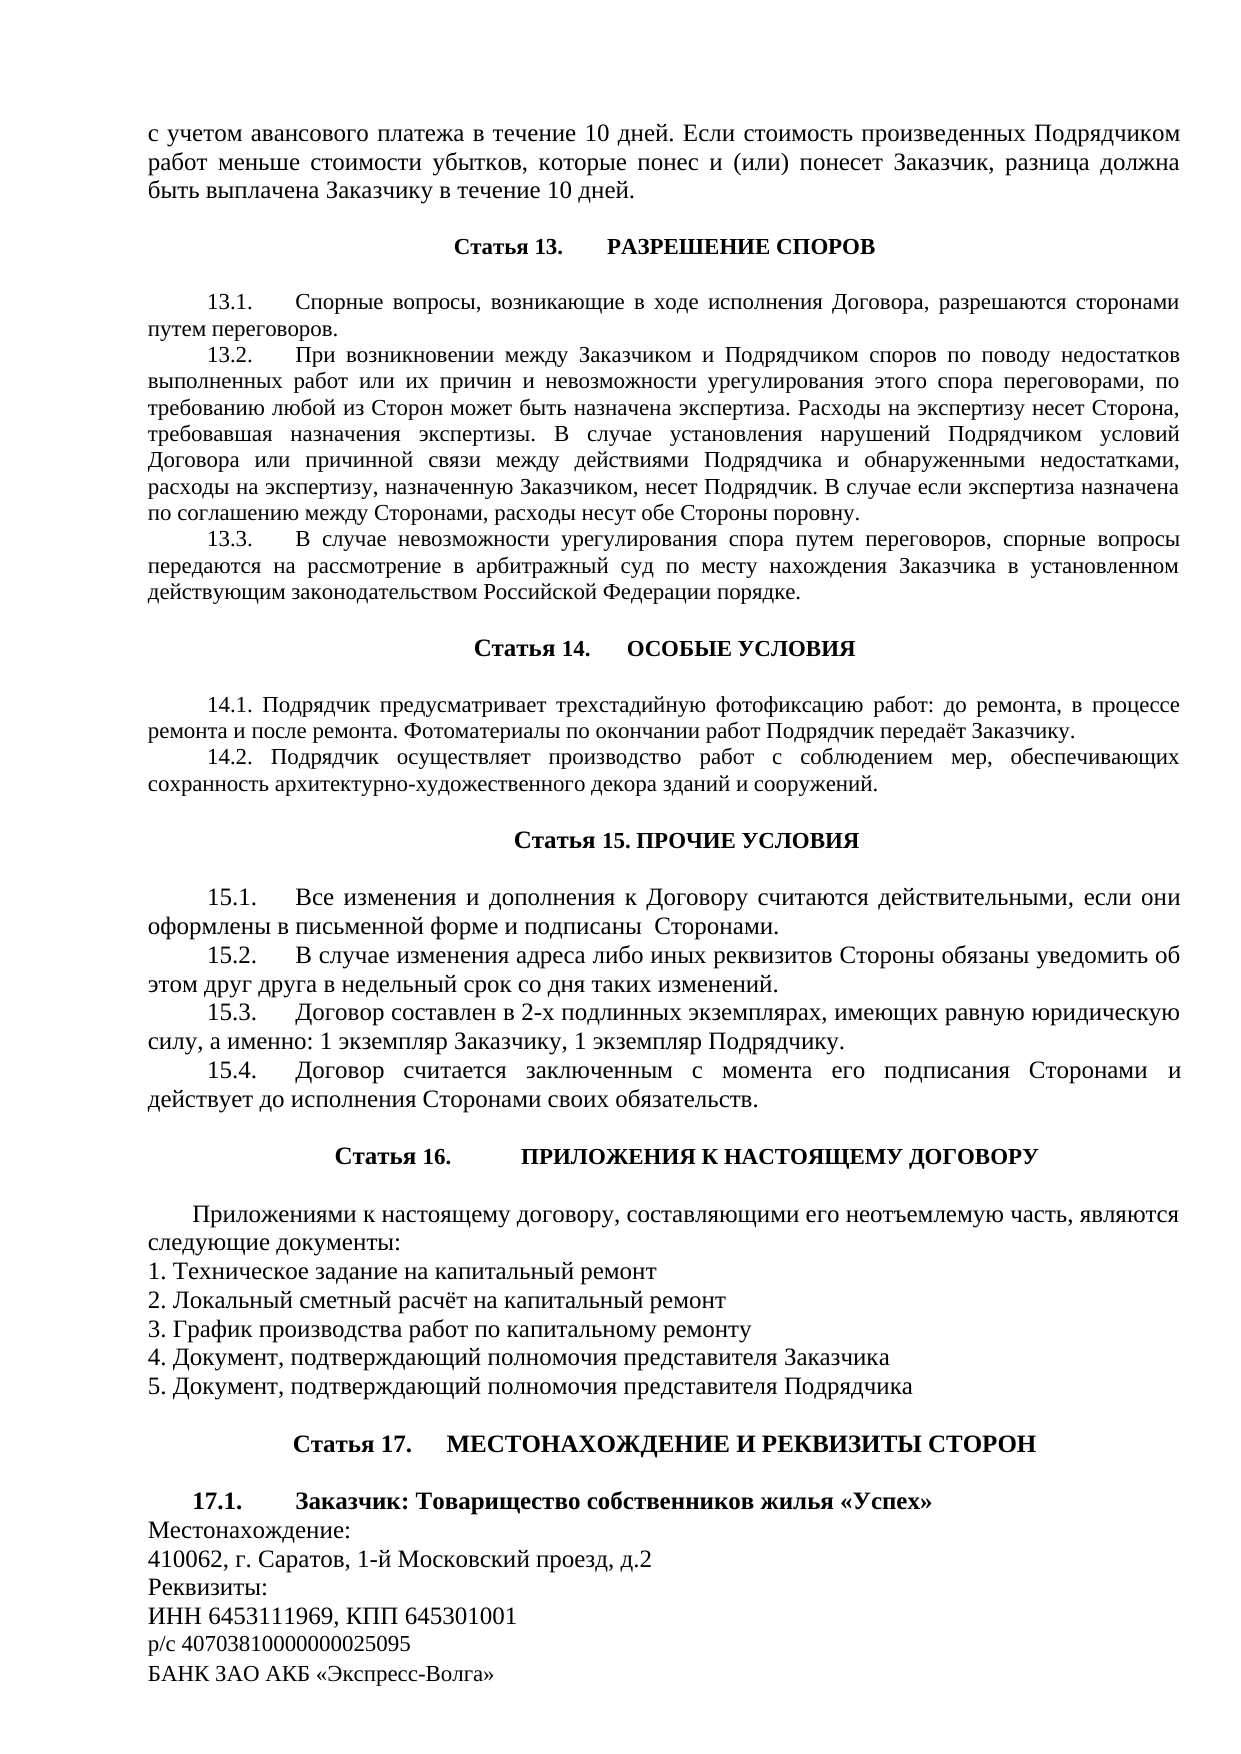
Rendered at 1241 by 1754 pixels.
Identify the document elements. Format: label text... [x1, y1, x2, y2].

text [148, 118, 1181, 204]
text Приложениями к настоящему договору, составляющими его неотъемлемую часть, являются следующие документы: [148, 1199, 1181, 1256]
text Местонахождение: [148, 1515, 1181, 1544]
text 15.3. Договор составлен в 2-х подлинных экземплярах, имеющих равную юридическую силу, а именно: 1 экземпляр Заказчику, 1 экземпляр Подрядчику. [148, 997, 1181, 1055]
text 13.1. Спорные вопросы, возникающие в ходе исполнения Договора, разрешаются сторонами путем переговоров. [148, 288, 1181, 341]
text 410062, г. Саратов, 1-й Московский проезд, д.2 [148, 1544, 1181, 1572]
text 13.3. В случае невозможности урегулирования спора путем переговоров, спорные вопросы передаются на рассмотрение в арбитражный суд по месту нахождения Заказчика в установленном действующим законодательством Российской Федерации порядке. [148, 525, 1181, 604]
text 15.1. Все изменения и дополнения к Договору считаются действительными, если они оформлены в письменной форме и подписаны Сторонами. [148, 882, 1181, 940]
text Статья 17. МЕСТОНАХОЖДЕНИЕ И РЕКВИЗИТЫ СТОРОН [148, 1429, 1181, 1457]
text 14.1. Подрядчик предусматривает трехстадийную фотофиксацию работ: до ремонта, в процессе ремонта и после ремонта. Фотоматериалы по окончании работ Подрядчик передаёт Заказчику. [148, 691, 1181, 743]
text 14.2. Подрядчик осуществляет производство работ с соблюдением мер, обеспечивающих сохранность архитектурно-художественного декора зданий и сооружений. [148, 743, 1181, 796]
text Статья 15. ПРОЧИЕ УСЛОВИЯ [192, 825, 1181, 854]
text 13.2. При возникновении между Заказчиком и Подрядчиком споров по поводу недостатков выполненных работ или их причин и невозможности урегулирования этого спора переговорами, по требованию любой из Сторон может быть назначена экспертиза. Расходы на экспертизу несет Сторона, требовавшая назначения экспертизы. В случае установления нарушений Подрядчиком условий Договора или причинной связи между действиями Подрядчика и обнаруженными недостатками, расходы на экспертизу, назначенную Заказчиком, несет Подрядчик. В случае если экспертиза назначена по соглашению между Сторонами, расходы несут обе Стороны поровну. [148, 341, 1181, 525]
text 4. Документ, подтверждающий полномочия представителя Заказчика [148, 1342, 1181, 1371]
text р/с 40703810000000025095 [148, 1630, 1181, 1656]
text 17.1. Заказчик: Товарищество собственников жилья «Успех» [148, 1486, 1181, 1515]
text 15.2. В случае изменения адреса либо иных реквизитов Стороны обязаны уведомить об этом друг друга в недельный срок со дня таких изменений. [148, 940, 1181, 997]
text Реквизиты: [148, 1572, 1181, 1601]
text 3. График производства работ по капитальному ремонту [148, 1314, 1181, 1342]
text БАНК ЗАО АКБ «Экспресс-Волга» [148, 1660, 1181, 1686]
text ИНН 6453111969, КПП 645301001 [148, 1601, 1181, 1630]
text 5. Документ, подтверждающий полномочия представителя Подрядчика [148, 1371, 1181, 1400]
text Статья 13. РАЗРЕШЕНИЕ СПОРОВ [148, 233, 1181, 259]
text 1. Техническое задание на капитальный ремонт [148, 1256, 1181, 1285]
text 15.4. Договор считается заключенным с момента его подписания Сторонами и действует до исполнения Сторонами своих обязательств. [148, 1055, 1181, 1112]
text 2. Локальный сметный расчёт на капитальный ремонт [148, 1285, 1181, 1314]
text Статья 14. ОСОБЫЕ УСЛОВИЯ [148, 633, 1181, 662]
text Статья 16. ПРИЛОЖЕНИЯ К НАСТОЯЩЕМУ ДОГОВОРУ [192, 1141, 1181, 1170]
